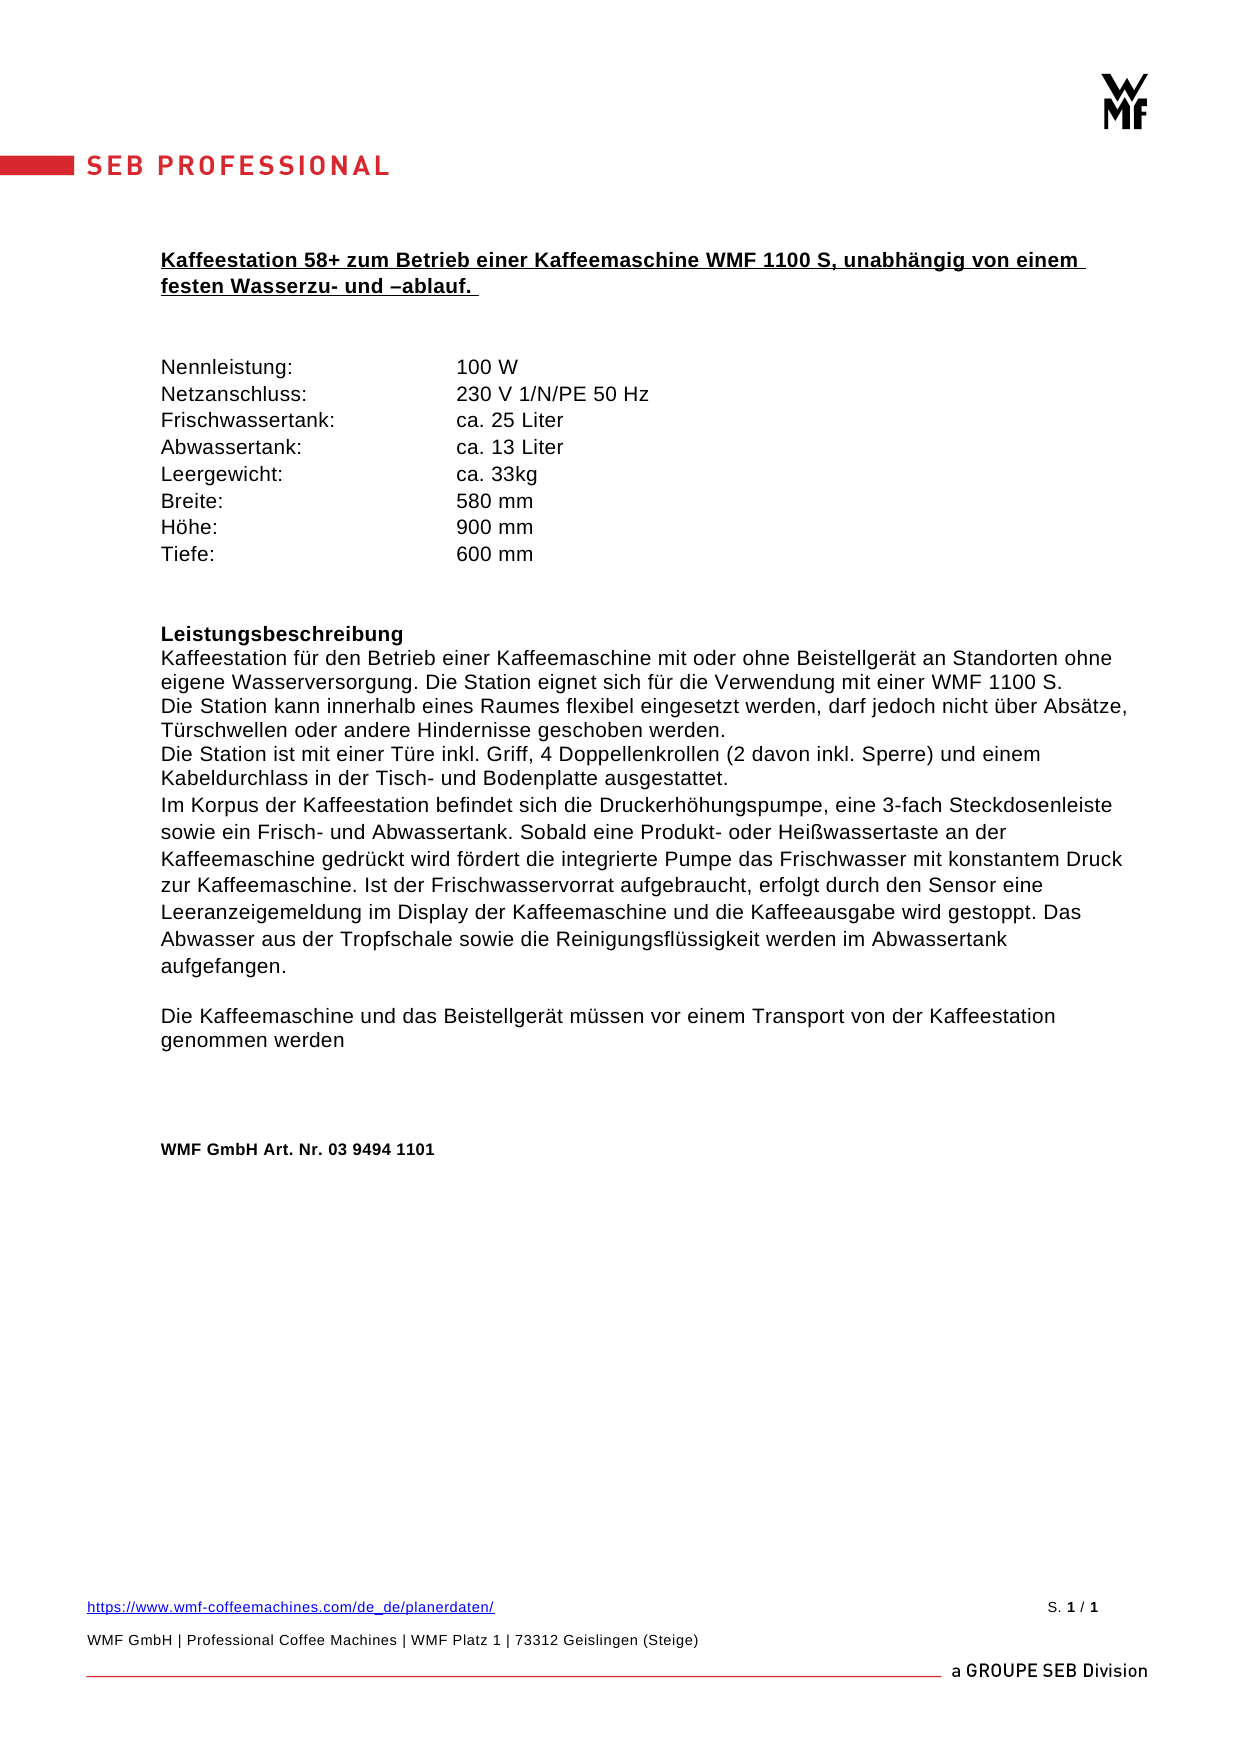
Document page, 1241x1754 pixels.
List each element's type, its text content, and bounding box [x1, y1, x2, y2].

text Breite: 580 mm [161, 486, 1136, 512]
text Höhe: 900 mm [161, 512, 1136, 539]
text Kaffeestation 58+ zum Betrieb einer Kaffeemaschine WMF 1100 S, unabhängig von einem festen Wasserzu- und –ablauf. [161, 245, 1136, 298]
text Netzanschluss: 230 V 1/N/PE 50 Hz [161, 378, 1136, 405]
text Leistungsbeschreibung [161, 619, 1136, 646]
text Abwassertank: ca. 13 Liter [161, 432, 1136, 459]
text Die Station ist mit einer Türe inkl. Griff, 4 Doppellenkrollen (2 davon inkl. Sperre) und einem Kabeldurchlass in der Tisch- und Bodenplatte ausgestattet. [161, 742, 1136, 790]
text Leergewicht: ca. 33kg [161, 459, 1136, 486]
text Im Korpus der Kaffeestation befindet sich die Druckerhöhungspumpe, eine 3-fach Steckdosenleiste sowie ein Frisch- und Abwassertank. Sobald eine Produkt- oder Heißwassertaste an der Kaffeemaschine gedrückt wird fördert die integrierte Pumpe das Frischwasser mit konstantem Druck zur Kaffeemaschine. Ist der Frischwasservorrat aufgebraucht, erfolgt durch den Sensor eine Leeranzeigemeldung im Display der Kaffeemaschine und die Kaffeeausgabe wird gestoppt. Das Abwasser aus der Tropfschale sowie die Reinigungsflüssigkeit werden im Abwassertank aufgefangen. [161, 790, 1136, 977]
text Kaffeestation für den Betrieb einer Kaffeemaschine mit oder ohne Beistellgerät an Standorten ohne eigene Wasserversorgung. Die Station eignet sich für die Verwendung mit einer WMF 1100 S. [161, 646, 1136, 694]
picture [0, 3, 1236, 187]
text Die Kaffeemaschine und das Beistellgerät müssen vor einem Transport von der Kaffeestation genommen werden [161, 1004, 1136, 1052]
text WMF GmbH Art. Nr. 03 9494 1101 [161, 1132, 1136, 1159]
picture [0, 1655, 1235, 1738]
text Nennleistung: 100 W [161, 352, 1136, 378]
text Die Station kann innerhalb eines Raumes flexibel eingesetzt werden, darf jedoch nicht über Absätze, Türschwellen oder andere Hindernisse geschoben werden. [161, 694, 1136, 742]
text Tiefe: 600 mm [161, 539, 1136, 566]
text Frischwassertank: ca. 25 Liter [161, 405, 1136, 432]
